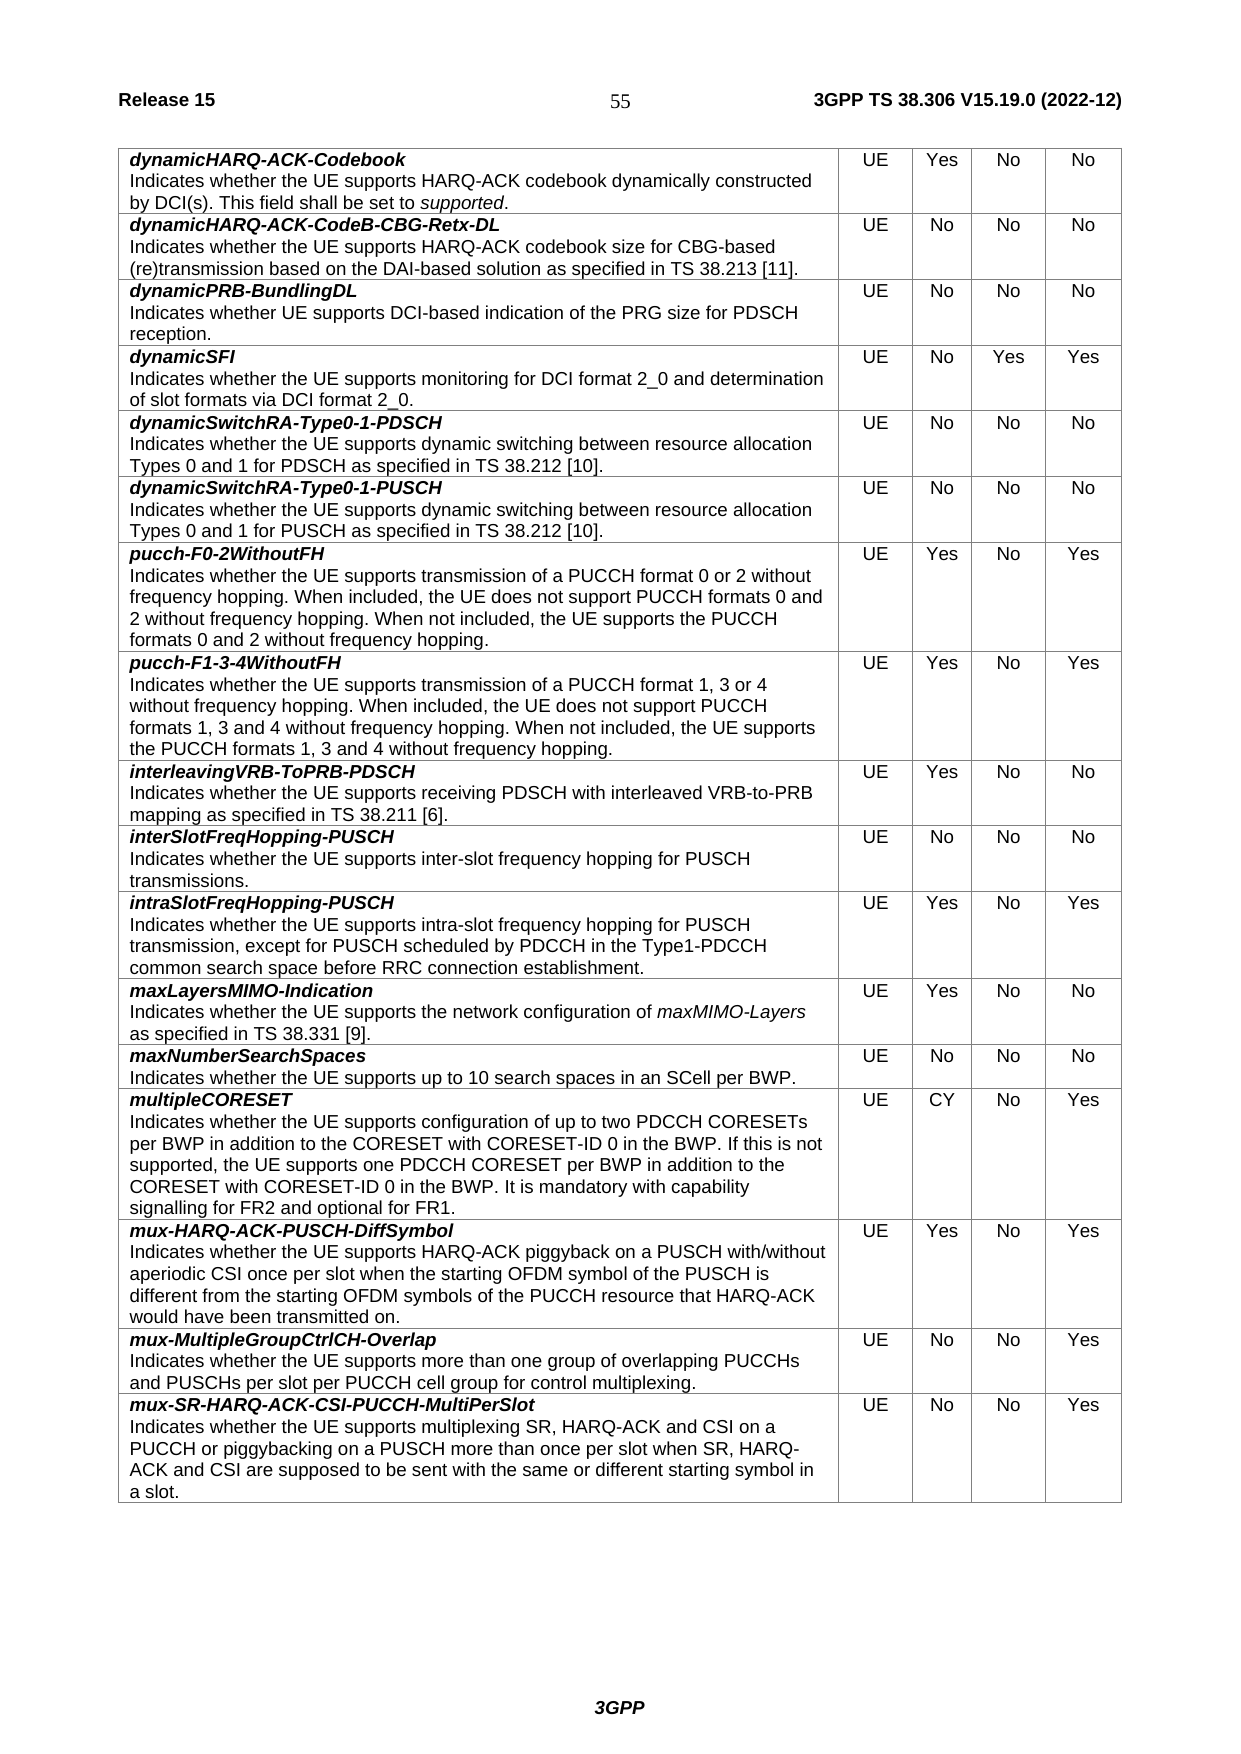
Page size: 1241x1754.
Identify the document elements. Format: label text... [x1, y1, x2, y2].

table_cell maxLayersMIMO-Indication Indicates whether the UE supports the network configuration of maxMIMO-Layers as specified in TS 38.331 [9]. [119, 979, 838, 1044]
table_cell dynamicSwitchRA-Type0-1-PDSCH Indicates whether the UE supports dynamic switching between resource allocation Types 0 and 1 for PDSCH as specified in TS 38.212 [10]. [119, 411, 838, 476]
table_cell No [972, 149, 1045, 213]
table_cell Yes [972, 346, 1045, 410]
table_cell Yes [913, 761, 971, 825]
table_cell mux-HARQ-ACK-PUSCH-DiffSymbol Indicates whether the UE supports HARQ-ACK piggyback on a PUSCH with/without aperiodic CSI once per slot when the starting OFDM symbol of the PUSCH is different from the starting OFDM symbols of the PUCCH resource that HARQ-ACK would have been transmitted on. [119, 1220, 838, 1327]
table_cell UE [839, 1329, 912, 1393]
table_cell Yes [1046, 1329, 1121, 1393]
table_cell No [913, 346, 971, 410]
table_cell dynamicHARQ-ACK-Codebook Indicates whether the UE supports HARQ-ACK codebook dynamically constructed by DCI(s). This field shall be set to supported. [119, 149, 838, 213]
table_cell UE [839, 761, 912, 825]
table_cell No [972, 761, 1045, 825]
table_cell Yes [1046, 1089, 1121, 1219]
table_cell No [913, 826, 971, 891]
table_cell No [1046, 979, 1121, 1044]
table_cell Yes [1046, 346, 1121, 410]
table_cell UE [839, 1089, 912, 1219]
table_cell No [1046, 477, 1121, 542]
table_cell No [972, 280, 1045, 345]
table_cell UE [839, 543, 912, 651]
table_cell No [972, 1220, 1045, 1327]
table_cell UE [839, 652, 912, 759]
table_cell Yes [1046, 652, 1121, 759]
table_cell No [972, 1045, 1045, 1088]
table_cell No [913, 477, 971, 542]
table_cell dynamicSFI Indicates whether the UE supports monitoring for DCI format 2_0 and determination of slot formats via DCI format 2_0. [119, 346, 838, 410]
table_cell Yes [913, 979, 971, 1044]
table_cell No [972, 477, 1045, 542]
table_cell No [972, 826, 1045, 891]
table_cell pucch-F0-2WithoutFH Indicates whether the UE supports transmission of a PUCCH format 0 or 2 without frequency hopping. When included, the UE does not support PUCCH formats 0 and 2 without frequency hopping. When not included, the UE supports the PUCCH formats 0 and 2 without frequency hopping. [119, 543, 838, 651]
table_cell No [913, 1045, 971, 1088]
table_cell No [913, 1329, 971, 1393]
table_cell UE [839, 1045, 912, 1088]
table_cell No [1046, 761, 1121, 825]
table_cell interleavingVRB-ToPRB-PDSCH Indicates whether the UE supports receiving PDSCH with interleaved VRB-to-PRB mapping as specified in TS 38.211 [6]. [119, 761, 838, 825]
table_cell No [913, 214, 971, 279]
table_cell UE [839, 1394, 912, 1502]
table_cell No [972, 979, 1045, 1044]
table_cell No [1046, 280, 1121, 345]
table_cell No [972, 1329, 1045, 1393]
table_cell dynamicSwitchRA-Type0-1-PUSCH Indicates whether the UE supports dynamic switching between resource allocation Types 0 and 1 for PUSCH as specified in TS 38.212 [10]. [119, 477, 838, 542]
table_cell No [1046, 149, 1121, 213]
table_cell interSlotFreqHopping-PUSCH Indicates whether the UE supports inter-slot frequency hopping for PUSCH transmissions. [119, 826, 838, 891]
table_cell UE [839, 1220, 912, 1327]
table_cell No [972, 543, 1045, 651]
table_cell UE [839, 346, 912, 410]
table_cell dynamicHARQ-ACK-CodeB-CBG-Retx-DL Indicates whether the UE supports HARQ-ACK codebook size for CBG-based (re)transmission based on the DAI-based solution as specified in TS 38.213 [11]. [119, 214, 838, 279]
table_cell CY [913, 1089, 971, 1219]
table_cell UE [839, 979, 912, 1044]
table_cell Yes [1046, 1220, 1121, 1327]
table_cell multipleCORESET Indicates whether the UE supports configuration of up to two PDCCH CORESETs per BWP in addition to the CORESET with CORESET-ID 0 in the BWP. If this is not supported, the UE supports one PDCCH CORESET per BWP in addition to the CORESET with CORESET-ID 0 in the BWP. It is mandatory with capability signalling for FR2 and optional for FR1. [119, 1089, 838, 1219]
table_cell Yes [913, 543, 971, 651]
table_cell Yes [913, 652, 971, 759]
table_cell Yes [1046, 543, 1121, 651]
table_cell mux-SR-HARQ-ACK-CSI-PUCCH-MultiPerSlot Indicates whether the UE supports multiplexing SR, HARQ-ACK and CSI on a PUCCH or piggybacking on a PUSCH more than once per slot when SR, HARQ-ACK and CSI are supposed to be sent with the same or different starting symbol in a slot. [119, 1394, 838, 1502]
table_cell Yes [913, 149, 971, 213]
table_cell No [972, 652, 1045, 759]
table_cell No [913, 280, 971, 345]
table_cell No [972, 1394, 1045, 1502]
table_cell No [913, 411, 971, 476]
table_cell UE [839, 280, 912, 345]
table_cell maxNumberSearchSpaces Indicates whether the UE supports up to 10 search spaces in an SCell per BWP. [119, 1045, 838, 1088]
table_cell UE [839, 477, 912, 542]
table_cell dynamicPRB-BundlingDL Indicates whether UE supports DCI-based indication of the PRG size for PDSCH reception. [119, 280, 838, 345]
table_cell No [972, 411, 1045, 476]
table_cell No [913, 1394, 971, 1502]
table_cell UE [839, 892, 912, 978]
table_cell UE [839, 214, 912, 279]
table_cell No [1046, 411, 1121, 476]
table_cell Yes [1046, 892, 1121, 978]
table_cell UE [839, 411, 912, 476]
table_cell No [972, 892, 1045, 978]
table_cell No [1046, 1045, 1121, 1088]
table_cell No [972, 214, 1045, 279]
table_cell No [1046, 214, 1121, 279]
table_cell UE [839, 826, 912, 891]
table_cell UE [839, 149, 912, 213]
table_cell Yes [913, 1220, 971, 1327]
table_cell pucch-F1-3-4WithoutFH Indicates whether the UE supports transmission of a PUCCH format 1, 3 or 4 without frequency hopping. When included, the UE does not support PUCCH formats 1, 3 and 4 without frequency hopping. When not included, the UE supports the PUCCH formats 1, 3 and 4 without frequency hopping. [119, 652, 838, 759]
table_cell intraSlotFreqHopping-PUSCH Indicates whether the UE supports intra-slot frequency hopping for PUSCH transmission, except for PUSCH scheduled by PDCCH in the Type1-PDCCH common search space before RRC connection establishment. [119, 892, 838, 978]
table_cell No [972, 1089, 1045, 1219]
table_cell Yes [1046, 1394, 1121, 1502]
table_cell mux-MultipleGroupCtrlCH-Overlap Indicates whether the UE supports more than one group of overlapping PUCCHs and PUSCHs per slot per PUCCH cell group for control multiplexing. [119, 1329, 838, 1393]
table_cell No [1046, 826, 1121, 891]
table_cell Yes [913, 892, 971, 978]
